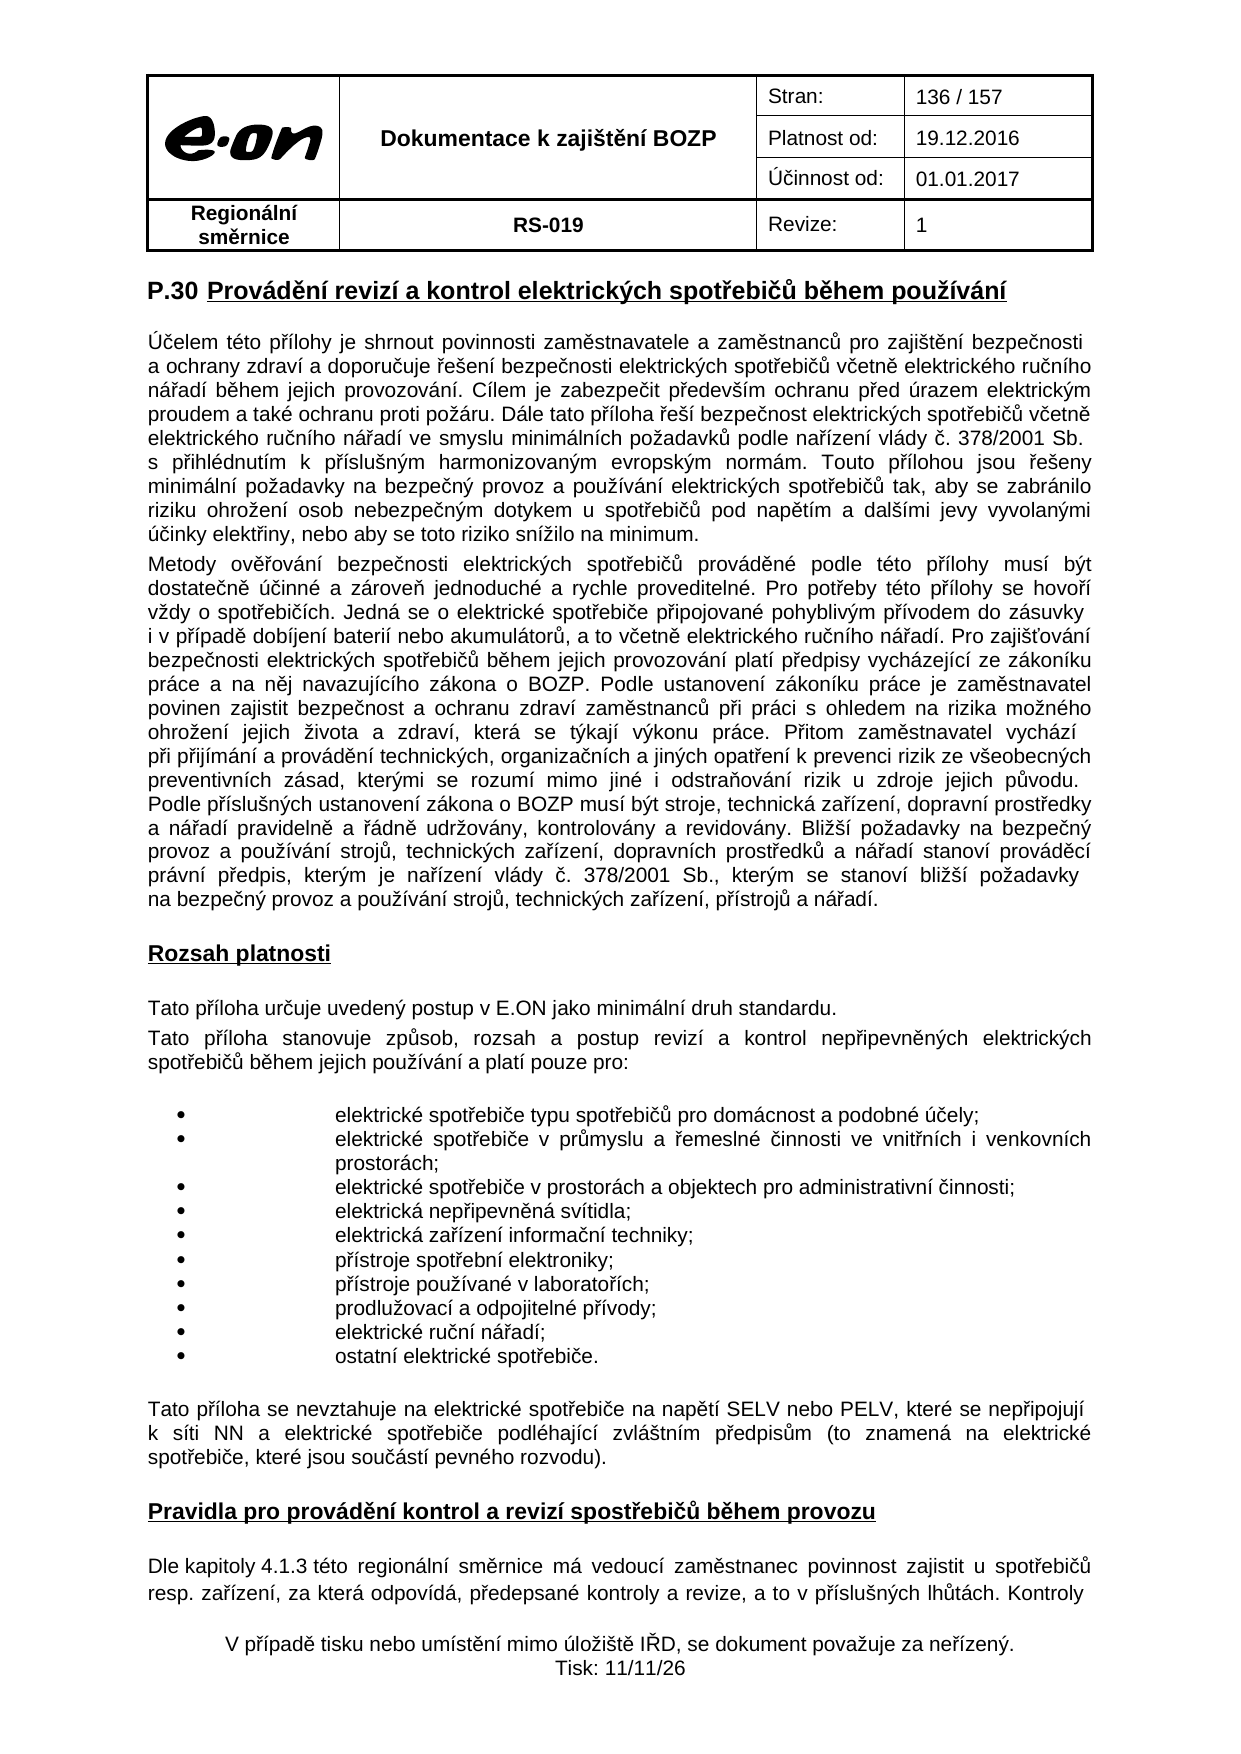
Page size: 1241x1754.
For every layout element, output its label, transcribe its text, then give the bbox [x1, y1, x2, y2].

text Metody ověřování bezpečnosti elektrických spotřebičů prováděné podle této přílohy musí být dostatečně účinné a zároveň jednoduché a rychle proveditelné. Pro potřeby této přílohy se hovoří vždy o spotřebičích. Jedná se o elektrické spotřebiče připojované pohyblivým přívodem do zásuvky i v případě dobíjení baterií nebo akumulátorů, a to včetně elektrického ručního nářadí. Pro zajišťování bezpečnosti elektrických spotřebičů během jejich provozování platí předpisy vycházející ze zákoníku práce a na něj navazujícího zákona o BOZP. Podle ustanovení zákoníku práce je zaměstnavatel povinen zajistit bezpečnost a ochranu zdraví zaměstnanců při práci s ohledem na rizika možného ohrožení jejich života a zdraví, která se týkají výkonu práce. Přitom zaměstnavatel vychází při přijímání a provádění technických, organizačních a jiných opatření k prevenci rizik ze všeobecných preventivních zásad, kterými se rozumí mimo jiné i odstraňování rizik u zdroje jejich původu. Podle příslušných ustanovení zákona o BOZP musí být stroje, technická zařízení, dopravní prostředky a nářadí pravidelně a řádně udržovány, kontrolovány a revidovány. Bližší požadavky na bezpečný provoz a používání strojů, technických zařízení, dopravních prostředků a nářadí stanoví prováděcí právní předpis, kterým je nařízení vlády č. 378/2001 Sb., kterým se stanoví bližší požadavky na bezpečný provoz a používání strojů, technických zařízení, přístrojů a nářadí. [148, 552, 1092, 911]
title Pravidla pro provádění kontrol a revizí spostřebičů během provozu [148, 1498, 1092, 1524]
text Tato příloha se nevztahuje na elektrické spotřebiče na napětí SELV nebo PELV, které se nepřipojují k síti NN a elektrické spotřebiče podléhající zvláštním předpisům (to znamená na elektrické spotřebiče, které jsou součástí pevného rozvodu). [148, 1397, 1092, 1469]
list přístroje používané v laboratořích; [177, 1271, 1092, 1296]
list přístroje spotřební elektroniky; [177, 1247, 1092, 1271]
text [148, 1553, 1092, 1605]
list ostatní elektrické spotřebiče. [177, 1344, 1092, 1368]
title Rozsah platnosti [148, 940, 1092, 967]
list elektrické spotřebiče v průmyslu a řemeslné činnosti ve vnitřních i venkovních prostorách; [177, 1127, 1092, 1175]
list elektrické ruční nářadí; [177, 1319, 1092, 1344]
text Provádění revizí a kontrol elektrických spotřebičů během používání [147, 276, 1092, 305]
list elektrická zařízení informační techniky; [177, 1223, 1092, 1247]
list elektrické spotřebiče typu spotřebičů pro domácnost a podobné účely; [177, 1103, 1092, 1127]
list prodlužovací a odpojitelné přívody; [177, 1296, 1092, 1319]
list elektrické spotřebiče v prostorách a objektech pro administrativní činnosti; [177, 1175, 1092, 1199]
text Účelem této přílohy je shrnout povinnosti zaměstnavatele a zaměstnanců pro zajištění bezpečnosti a ochrany zdraví a doporučuje řešení bezpečnosti elektrických spotřebičů včetně elektrického ručního nářadí během jejich provozování. Cílem je zabezpečit především ochranu před úrazem elektrickým proudem a také ochranu proti požáru. Dále tato příloha řeší bezpečnost elektrických spotřebičů včetně elektrického ručního nářadí ve smyslu minimálních požadavků podle nařízení vlády č. 378/2001 Sb. s přihlédnutím k příslušným harmonizovaným evropským normám. Touto přílohou jsou řešeny minimální požadavky na bezpečný provoz a používání elektrických spotřebičů tak, aby se zabránilo riziku ohrožení osob nebezpečným dotykem u spotřebičů pod napětím a dalšími jevy vyvolanými účinky elektřiny, nebo aby se toto riziko snížilo na minimum. [148, 330, 1092, 546]
text Tato příloha určuje uvedený postup v E.ON jako minimální druh standardu. [148, 996, 1092, 1020]
text Tato příloha stanovuje způsob, rozsah a postup revizí a kontrol nepřipevněných elektrických spotřebičů během jejich používání a platí pouze pro: [148, 1026, 1092, 1074]
list elektrická nepřipevněná svítidla; [177, 1199, 1092, 1223]
